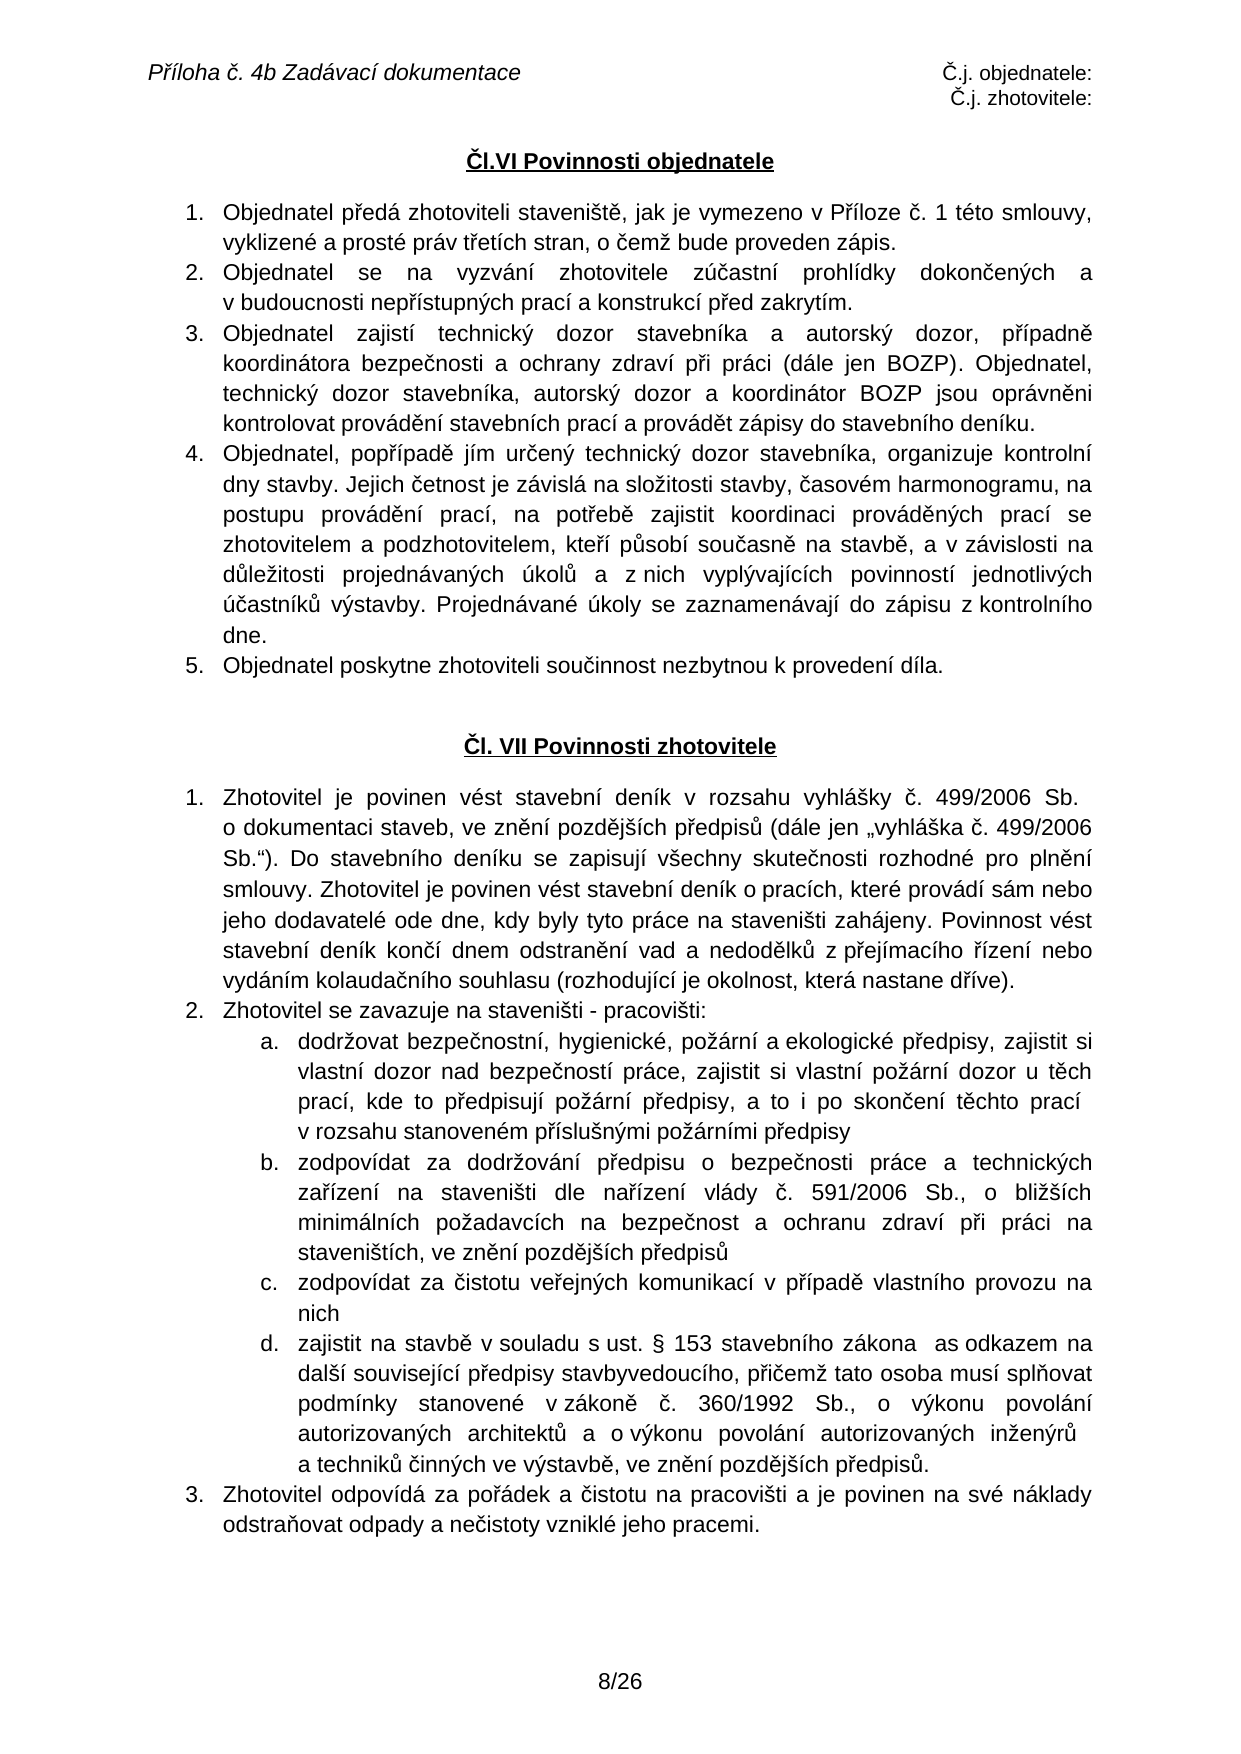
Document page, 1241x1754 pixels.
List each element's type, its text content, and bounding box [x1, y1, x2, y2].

list Objednatel, popřípadě jím určený technický dozor stavebníka, organizuje kontrolní dny stavby. Jejich četnost je závislá na složitosti stavby, časovém harmonogramu, na postupu provádění prací, na potřebě zajistit koordinaci prováděných prací se zhotovitelem a podzhotovitelem, kteří působí současně na stavbě, a v závislosti na důležitosti projednávaných úkolů a z nich vyplývajících povinností jednotlivých účastníků výstavby. Projednávané úkoly se zaznamenávají do zápisu z kontrolního dne. [185, 440, 1093, 648]
list zajistit na stavbě v souladu s ust. § 153 stavebního zákona as odkazem na další související předpisy stavbyvedoucího, přičemž tato osoba musí splňovat podmínky stanovené v zákoně č. 360/1992 Sb., o výkonu povolání autorizovaných architektů a o výkonu povolání autorizovaných inženýrů a techniků činných ve výstavbě, ve znění pozdějších předpisů. [260, 1330, 1093, 1477]
list zodpovídat za čistotu veřejných komunikací v případě vlastního provozu na nich [260, 1269, 1093, 1326]
list zodpovídat za dodržování předpisu o bezpečnosti práce a technických zařízení na staveništi dle nařízení vlády č. 591/2006 Sb., o bližších minimálních požadavcích na bezpečnost a ochranu zdraví při práci na staveništích, ve znění pozdějších předpisů [260, 1148, 1093, 1266]
list Objednatel předá zhotoviteli staveniště, jak je vymezeno v Příloze č. 1 této smlouvy, vyklizené a prosté práv třetích stran, o čemž bude proveden zápis. [185, 199, 1093, 255]
text Čl. VII Povinnosti zhotovitele [148, 733, 1093, 759]
list Objednatel se na vyzvání zhotovitele zúčastní prohlídky dokončených a v budoucnosti nepřístupných prací a konstrukcí před zakrytím. [185, 259, 1093, 316]
list dodržovat bezpečnostní, hygienické, požární a ekologické předpisy, zajistit si vlastní dozor nad bezpečností práce, zajistit si vlastní požární dozor u těch prací, kde to předpisují požární předpisy, a to i po skončení těchto prací v rozsahu stanoveném příslušnými požárními předpisy [260, 1028, 1093, 1145]
list Zhotovitel je povinen vést stavební deník v rozsahu vyhlášky č. 499/2006 Sb. o dokumentaci staveb, ve znění pozdějších předpisů (dále jen „vyhláška č. 499/2006 Sb.“). Do stavebního deníku se zapisují všechny skutečnosti rozhodné pro plnění smlouvy. Zhotovitel je povinen vést stavební deník o pracích, které provádí sám nebo jeho dodavatelé ode dne, kdy byly tyto práce na staveništi zahájeny. Povinnost vést stavební deník končí dnem odstranění vad a nedodělků z přejímacího řízení nebo vydáním kolaudačního souhlasu (rozhodující je okolnost, která nastane dříve). [185, 784, 1093, 994]
list Zhotovitel odpovídá za pořádek a čistotu na pracovišti a je povinen na své náklady odstraňovat odpady a nečistoty vzniklé jeho pracemi. [185, 1481, 1093, 1537]
list Zhotovitel se zavazuje na staveništi - pracovišti: [185, 997, 1093, 1024]
text Čl.VI Povinnosti objednatele [148, 148, 1093, 174]
list Objednatel poskytne zhotoviteli součinnost nezbytnou k provedení díla. [185, 652, 1093, 678]
list Objednatel zajistí technický dozor stavebníka a autorský dozor, případně koordinátora bezpečnosti a ochrany zdraví při práci (dále jen BOZP). Objednatel, technický dozor stavebníka, autorský dozor a koordinátor BOZP jsou oprávněni kontrolovat provádění stavebních prací a provádět zápisy do stavebního deníku. [185, 319, 1093, 436]
